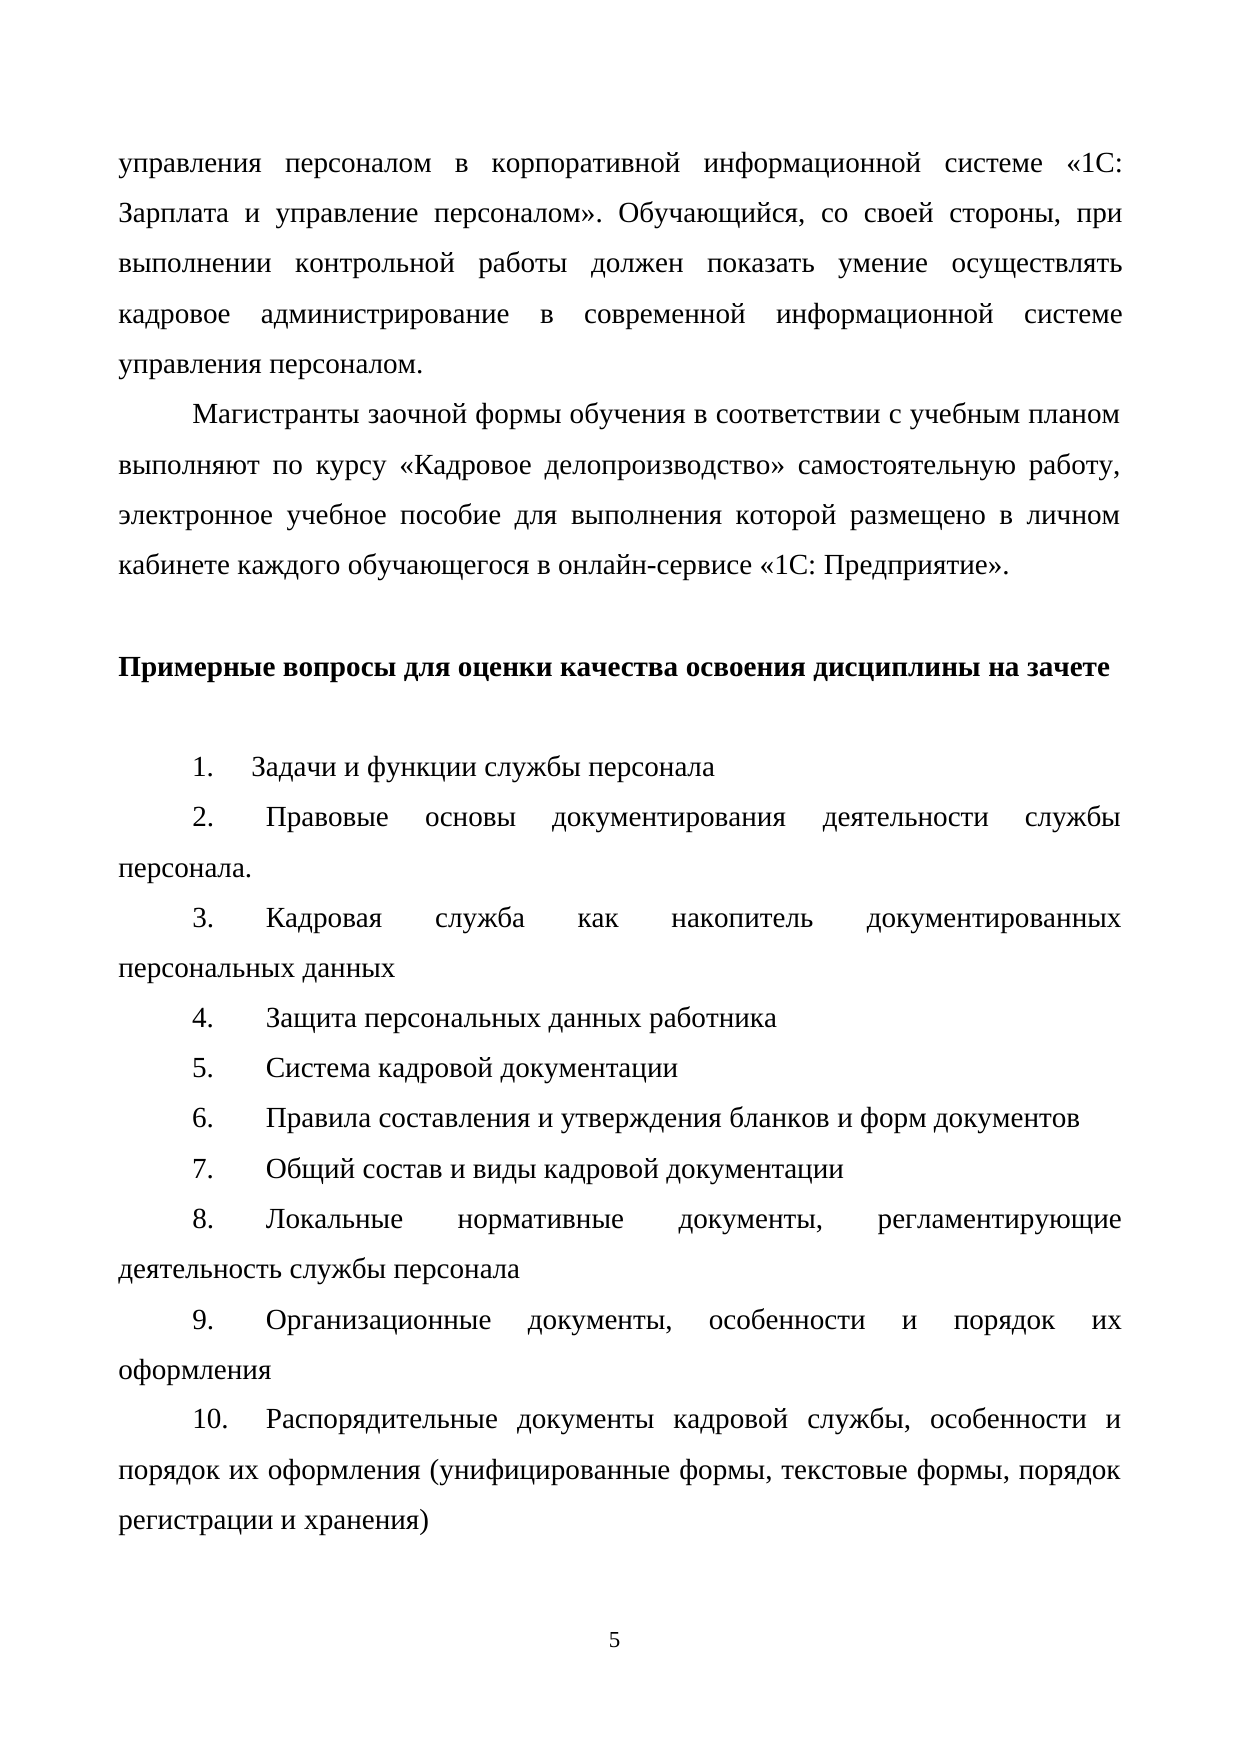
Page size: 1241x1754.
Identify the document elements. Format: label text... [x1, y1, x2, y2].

list Защита персональных данных работника [192, 1000, 1153, 1033]
list Кадровая служба как накопитель документированных персональных данных [118, 900, 1122, 983]
list Распорядительные документы кадровой службы, особенности и порядок их оформления (унифицированные формы, текстовые формы, порядок регистрации и хранения) [118, 1402, 1121, 1536]
list Задачи и функции службы персонала [192, 749, 1153, 783]
list Правовые основы документирования деятельности службы персонала. [118, 799, 1121, 883]
text управления персоналом в корпоративной информационной системе «1С: Зарплата и управление персоналом». Обучающийся, со своей стороны, при выполнении контрольной работы должен показать умение осуществлять кадровое администрирование в современной информационной системе управления персоналом. [118, 145, 1123, 380]
list Организационные документы, особенности и порядок их оформления [118, 1302, 1122, 1385]
list Общий состав и виды кадровой документации [192, 1151, 1153, 1184]
text Магистранты заочной формы обучения в соответствии с учебным планом выполняют по курсу «Кадровое делопроизводство» самостоятельную работу, электронное учебное пособие для выполнения которой размещено в личном кабинете каждого обучающегося в онлайн-сервисе «1С: Предприятие». [118, 396, 1121, 581]
subtitle Примерные вопросы для оценки качества освоения дисциплины на зачете [118, 649, 1153, 683]
list Правила составления и утверждения бланков и форм документов [192, 1100, 1153, 1134]
list Система кадровой документации [192, 1050, 1153, 1084]
list Локальные нормативные документы, регламентирующие деятельность службы персонала [118, 1201, 1122, 1285]
